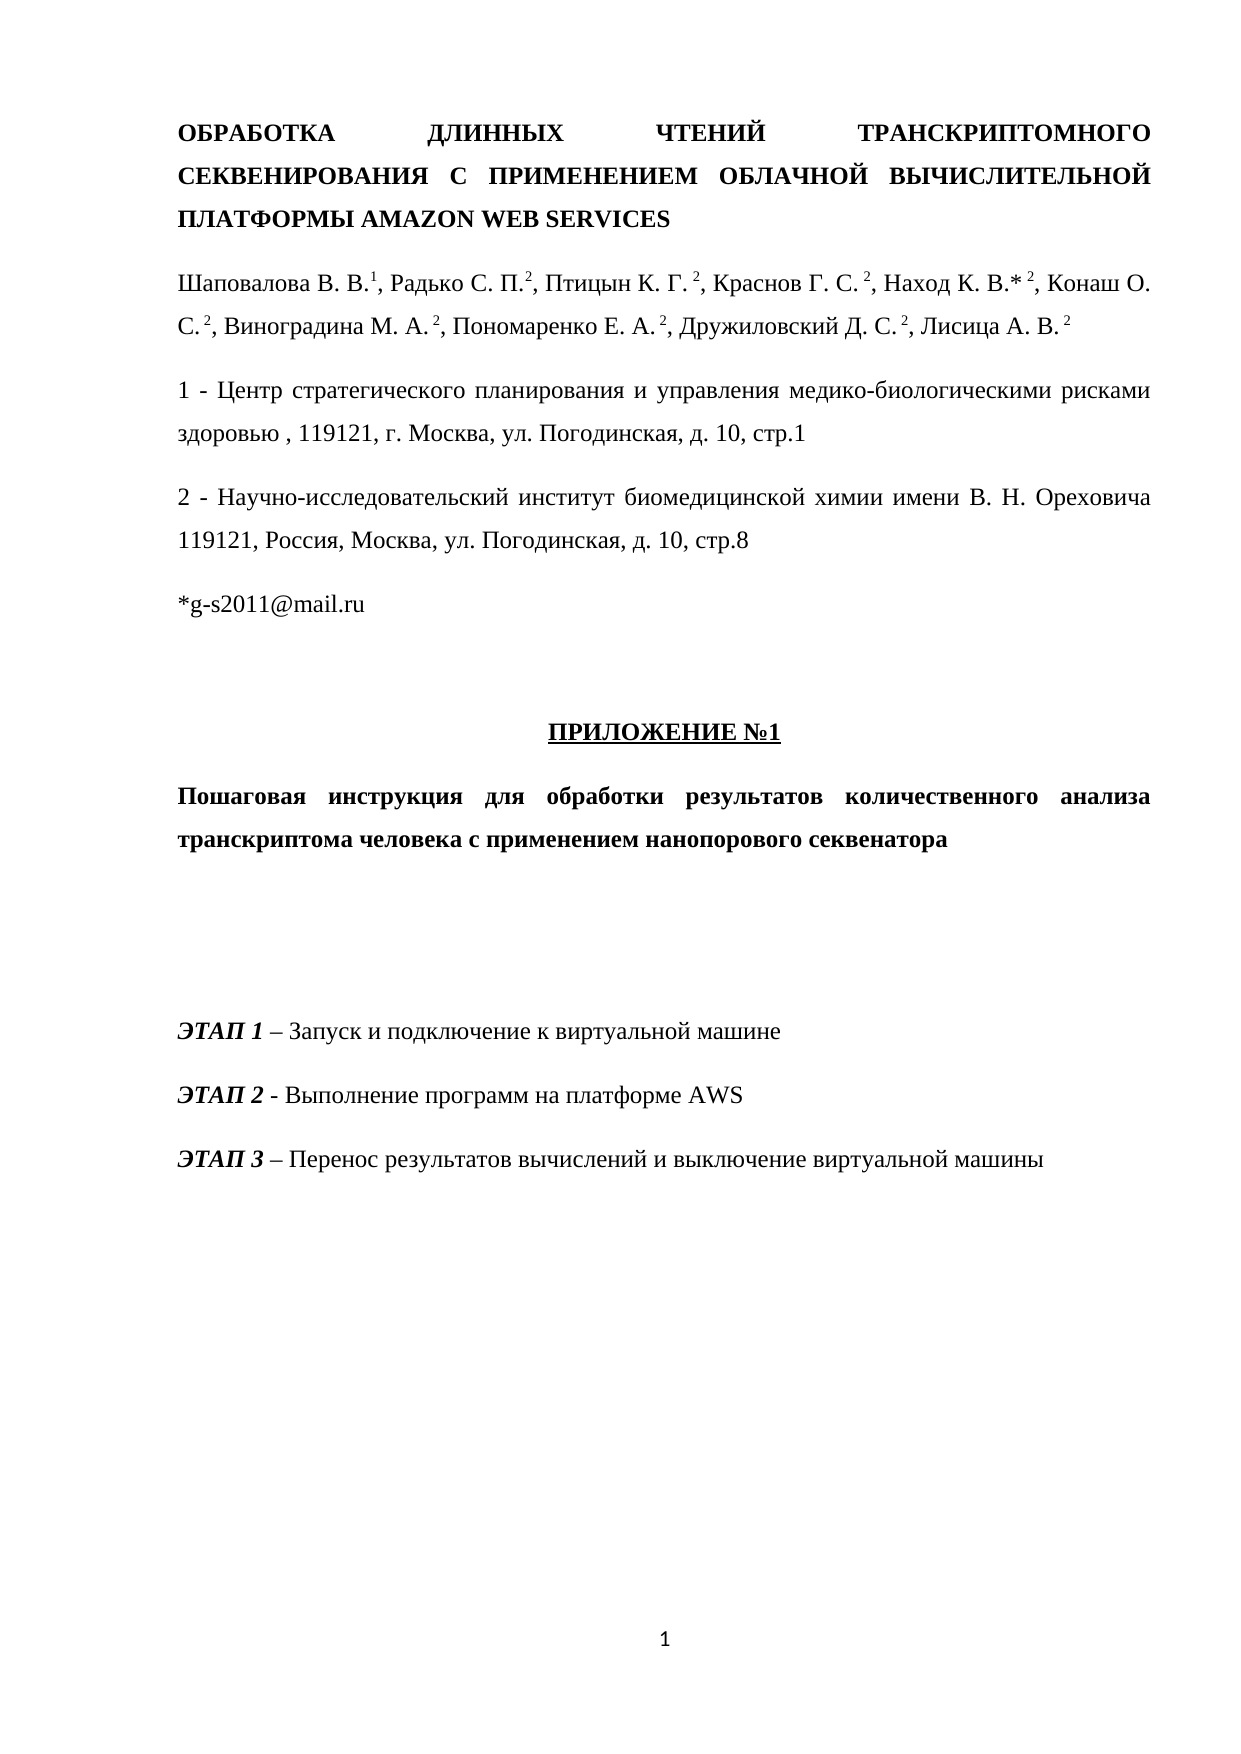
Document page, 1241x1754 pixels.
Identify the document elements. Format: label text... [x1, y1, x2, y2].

text Пошаговая инструкция для обработки результатов количественного анализа транскриптома человека с применением нанопорового секвенатора [177, 781, 1152, 853]
text ЭТАП 3 – Перенос результатов вычислений и выключение виртуальной машины [177, 1144, 1152, 1173]
text ЭТАП 1 – Запуск и подключение к виртуальной машине [177, 1016, 1152, 1045]
text ОБРАБОТКА ДЛИННЫХ ЧТЕНИЙ ТРАНСКРИПТОМНОГО СЕКВЕНИРОВАНИЯ С ПРИМЕНЕНИЕМ ОБЛАЧНОЙ ВЫЧИСЛИТЕЛЬНОЙ ПЛАТФОРМЫ AMAZON WEB SERVICES [177, 118, 1152, 233]
text ЭТАП 2 - Выполнение программ на платформе AWS [177, 1080, 1152, 1109]
text 1 - Центр стратегического планирования и управления медико-биологическими рисками здоровью , 119121, г. Москва, ул. Погодинская, д. 10, стр.1 [177, 375, 1152, 447]
text ПРИЛОЖЕНИЕ №1 [177, 717, 1152, 746]
text Шаповалова В. В.1, Радько С. П.2, Птицын К. Г. 2, Краснов Г. С. 2, Наход К. В.* 2, Конаш О. С. 2, Виноградина М. А. 2, Пономаренко Е. А. 2, Дружиловский Д. С. 2, Лисица А. В. 2 [177, 268, 1152, 340]
text *g-s2011@mail.ru [177, 589, 1152, 618]
text 2 - Научно-исследовательский институт биомедицинской химии имени В. Н. Ореховича 119121, Россия, Москва, ул. Погодинская, д. 10, стр.8 [177, 482, 1152, 554]
